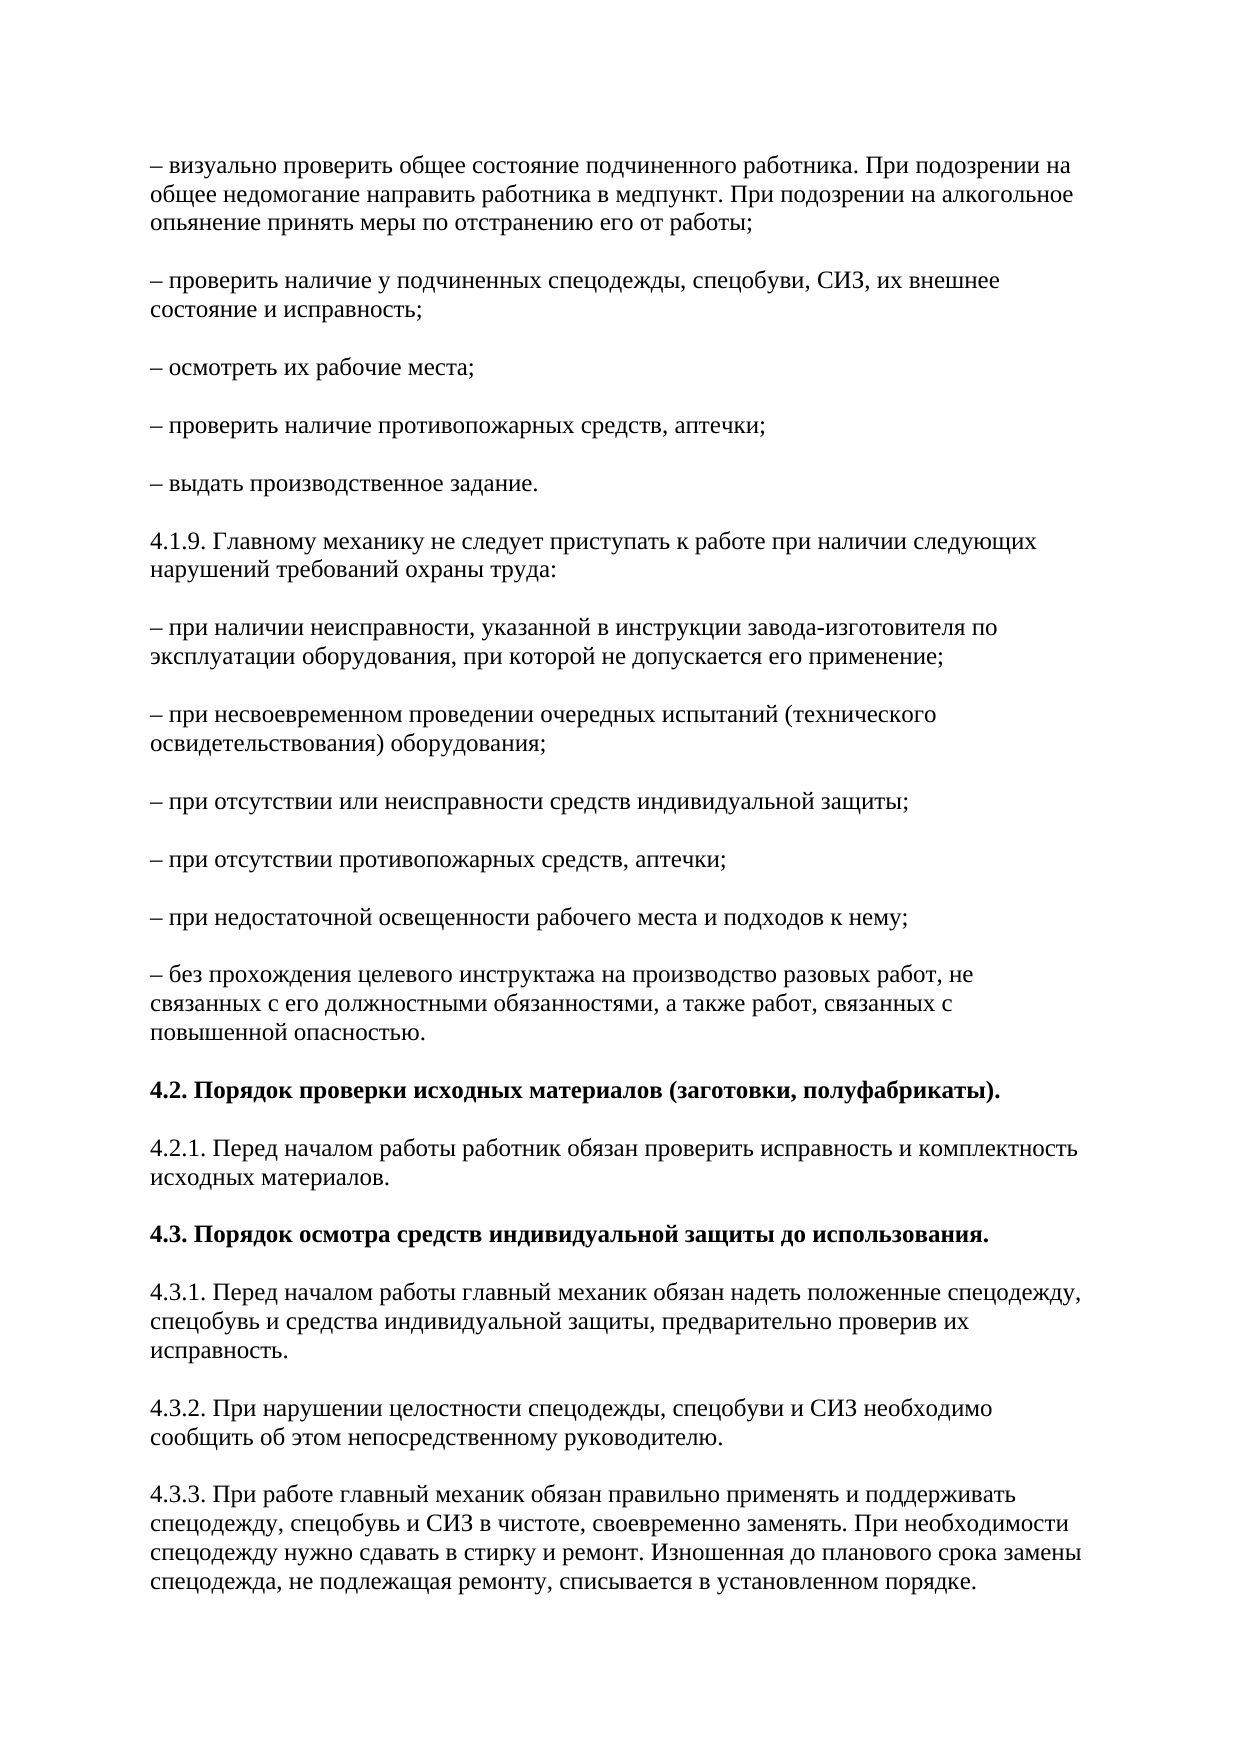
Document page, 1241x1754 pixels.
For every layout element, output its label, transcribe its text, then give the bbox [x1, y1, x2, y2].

text – выдать производственное задание. [150, 468, 1090, 497]
text – при отсутствии или неисправности средств индивидуальной защиты; [150, 786, 1090, 814]
text – осмотреть их рабочие места; [150, 352, 1090, 381]
text – при недостаточной освещенности рабочего места и подходов к нему; [150, 902, 1090, 930]
text – визуально проверить общее состояние подчиненного работника. При подозрении на общее недомогание направить работника в медпункт. При подозрении на алкогольное опьянение принять меры по отстранению его от работы; [150, 150, 1090, 236]
text – проверить наличие противопожарных средств, аптечки; [150, 410, 1090, 439]
text 4.3.3. При работе главный механик обязан правильно применять и поддерживать спецодежду, спецобувь и СИЗ в чистоте, своевременно заменять. При необходимости спецодежду нужно сдавать в стирку и ремонт. Изношенная до планового срока замены спецодежда, не подлежащая ремонту, списывается в установленном порядке. [150, 1479, 1090, 1594]
text 4.1.9. Главному механику не следует приступать к работе при наличии следующих нарушений требований охраны труда: [150, 526, 1090, 583]
text – при несвоевременном проведении очередных испытаний (технического освидетельствования) оборудования; [150, 699, 1090, 757]
text – проверить наличие у подчиненных спецодежды, спецобуви, СИЗ, их внешнее состояние и исправность; [150, 265, 1090, 323]
text 4.3. Порядок осмотра средств индивидуальной защиты до использования. [150, 1219, 1090, 1248]
text 4.3.2. При нарушении целостности спецодежды, спецобуви и СИЗ необходимо сообщить об этом непосредственному руководителю. [150, 1393, 1090, 1450]
text 4.2. Порядок проверки исходных материалов (заготовки, полуфабрикаты). [150, 1075, 1090, 1104]
text 4.3.1. Перед началом работы главный механик обязан надеть положенные спецодежду, спецобувь и средства индивидуальной защиты, предварительно проверив их исправность. [150, 1277, 1090, 1364]
text 4.2.1. Перед началом работы работник обязан проверить исправность и комплектность исходных материалов. [150, 1133, 1090, 1190]
text – без прохождения целевого инструктажа на производство разовых работ, не связанных с его должностными обязанностями, а также работ, связанных с повышенной опасностью. [150, 959, 1090, 1046]
text – при наличии неисправности, указанной в инструкции завода-изготовителя по эксплуатации оборудования, при которой не допускается его применение; [150, 612, 1090, 670]
text – при отсутствии противопожарных средств, аптечки; [150, 844, 1090, 872]
